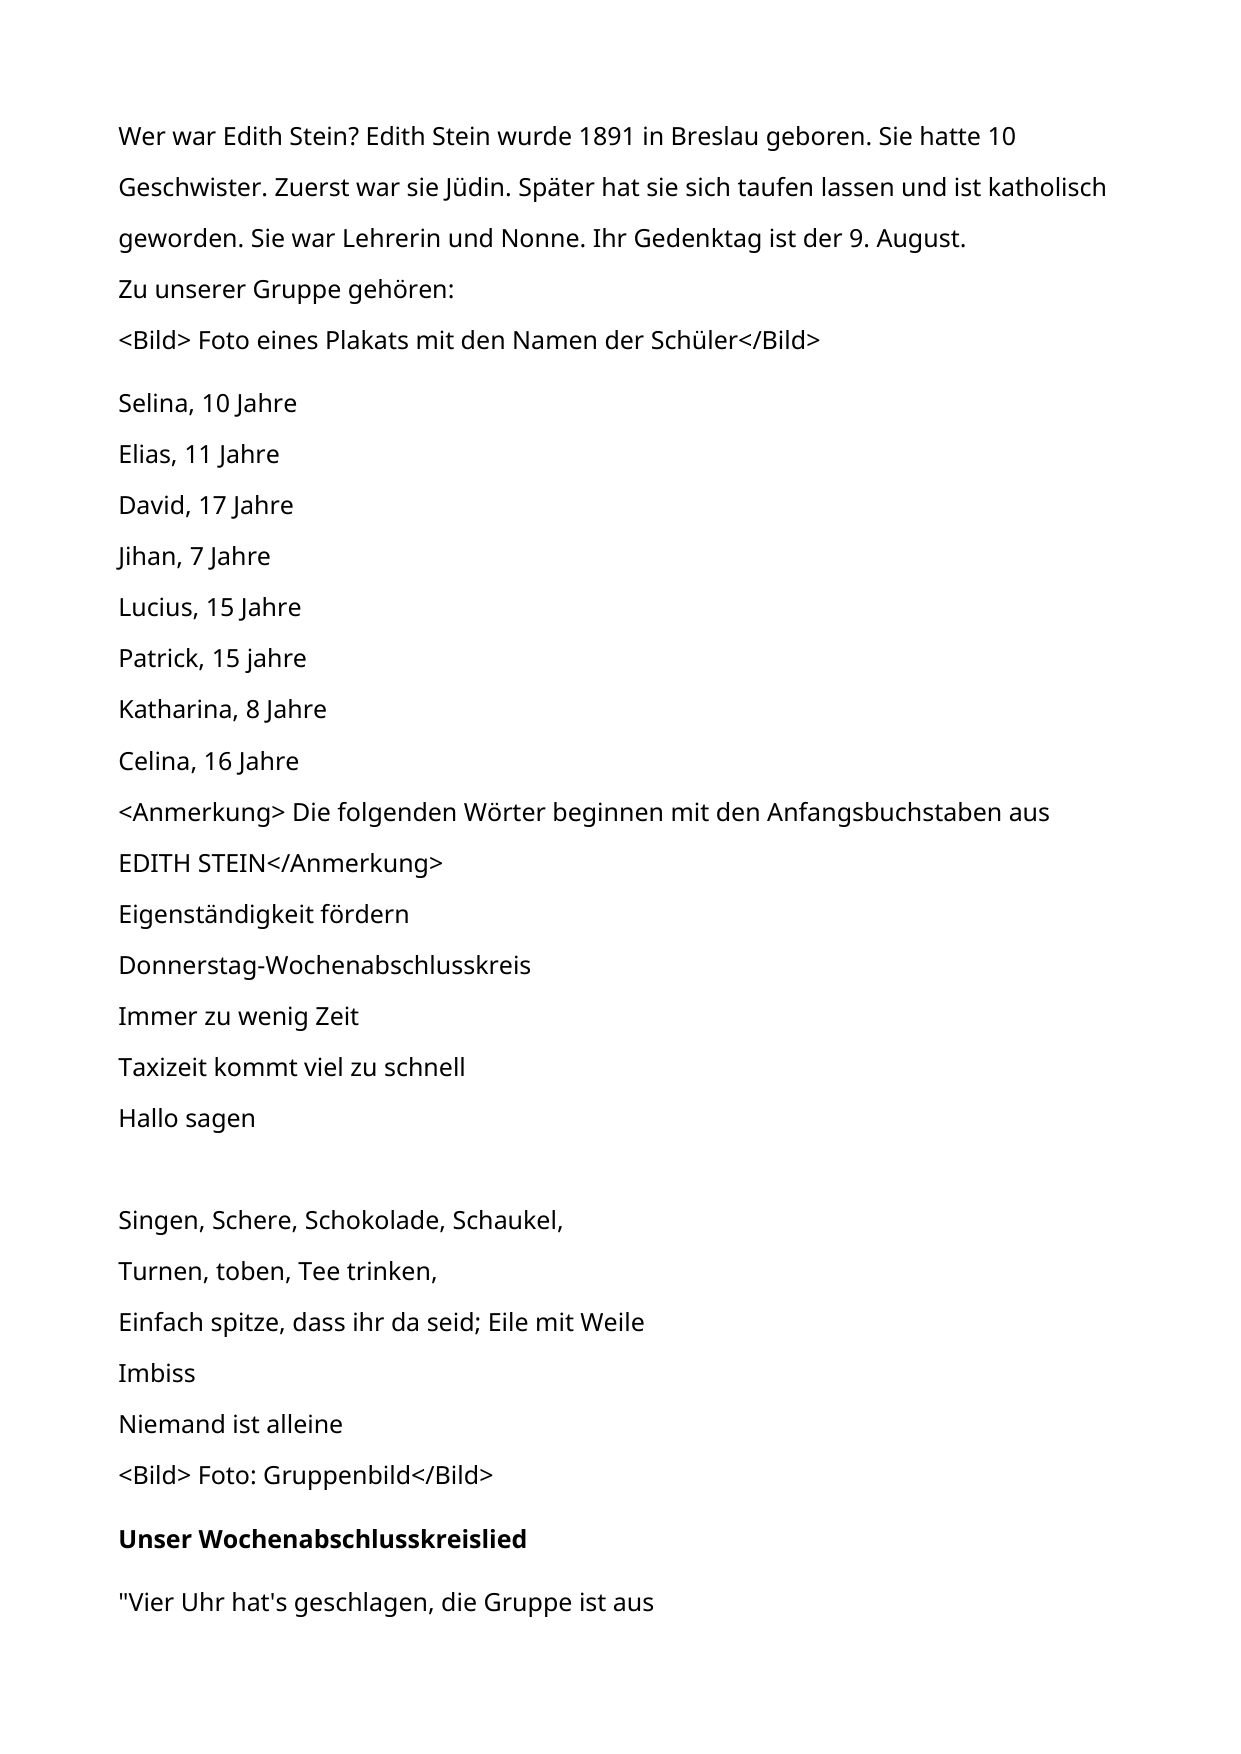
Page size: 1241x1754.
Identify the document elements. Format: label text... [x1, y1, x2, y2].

list Elias, 11 Jahre [118, 437, 1122, 471]
text Einfach spitze, dass ihr da seid; Eile mit Weile [118, 1304, 1122, 1339]
text Immer zu wenig Zeit [118, 998, 1122, 1032]
text Wer war Edith Stein? Edith Stein wurde 1891 in Breslau geboren. Sie hatte 10 Geschwister. Zuerst war sie Jüdin. Später hat sie sich taufen lassen und ist katholisch geworden. Sie war Lehrerin und Nonne. Ihr Gedenktag ist der 9. August. [118, 118, 1122, 254]
text Niemand ist alleine [118, 1407, 1122, 1441]
text <Bild> Foto eines Plakats mit den Namen der Schüler</Bild> [118, 322, 1122, 356]
list David, 17 Jahre [118, 488, 1122, 522]
text Hallo sagen [118, 1100, 1122, 1134]
subtitle Unser Wochenabschlusskreislied [118, 1521, 1122, 1555]
text Eigenständigkeit fördern [118, 896, 1122, 930]
text Taxizeit kommt viel zu schnell [118, 1049, 1122, 1083]
list Selina, 10 Jahre [118, 386, 1122, 420]
text <Anmerkung> Die folgenden Wörter beginnen mit den Anfangsbuchstaben aus EDITH STEIN</Anmerkung> [118, 794, 1122, 879]
text Zu unserer Gruppe gehören: [118, 271, 1122, 305]
list Katharina, 8 Jahre [118, 692, 1122, 726]
list Patrick, 15 jahre [118, 641, 1122, 675]
text Donnerstag-Wochenabschlusskreis [118, 947, 1122, 981]
text Singen, Schere, Schokolade, Schaukel, [118, 1202, 1122, 1237]
list Jihan, 7 Jahre [118, 539, 1122, 573]
text "Vier Uhr hat's geschlagen, die Gruppe ist aus [118, 1585, 1122, 1619]
list Celina, 16 Jahre [118, 743, 1122, 777]
text Imbiss [118, 1356, 1122, 1390]
list Lucius, 15 Jahre [118, 590, 1122, 624]
text <Bild> Foto: Gruppenbild</Bild> [118, 1458, 1122, 1492]
text Turnen, toben, Tee trinken, [118, 1253, 1122, 1288]
